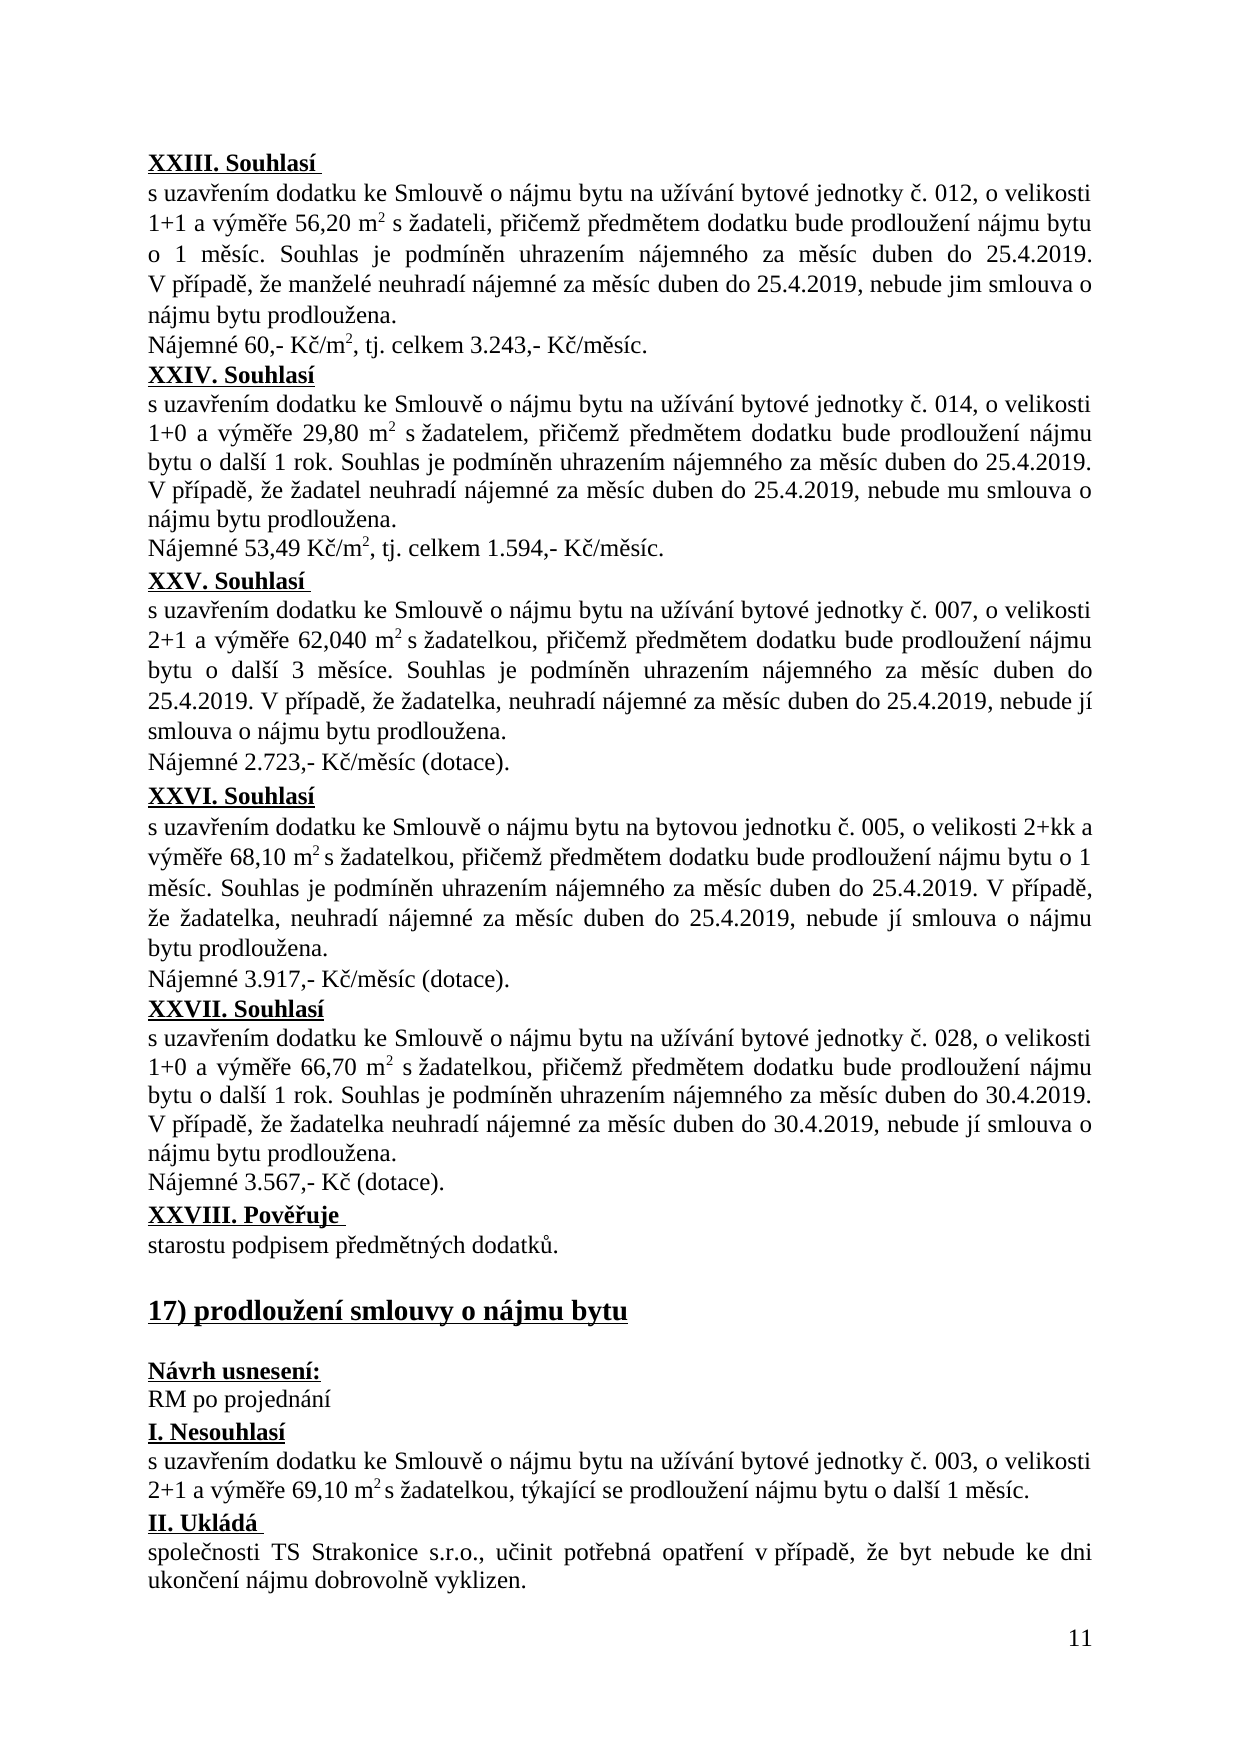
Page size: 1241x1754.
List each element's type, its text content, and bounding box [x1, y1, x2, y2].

subtitle XXV. Souhlasí [148, 566, 1093, 595]
text s uzavřením dodatku ke Smlouvě o nájmu bytu na užívání bytové jednotky č. 007, o velikosti 2+1 a výměře 62,040 m2 s žadatelkou, přičemž předmětem dodatku bude prodloužení nájmu bytu o další 3 měsíce. Souhlas je podmíněn uhrazením nájemného za měsíc duben do 25.4.2019. V případě, že žadatelka, neuhradí nájemné za měsíc duben do 25.4.2019, nebude jí smlouva o nájmu bytu prodloužena. [148, 595, 1093, 745]
text Návrh usnesení: [148, 1356, 1093, 1384]
text s uzavřením dodatku ke Smlouvě o nájmu bytu na užívání bytové jednotky č. 014, o velikosti 1+0 a výměře 29,80 m2 s žadatelem, přičemž předmětem dodatku bude prodloužení nájmu bytu o další 1 rok. Souhlas je podmíněn uhrazením nájemného za měsíc duben do 25.4.2019. V případě, že žadatel neuhradí nájemné za měsíc duben do 25.4.2019, nebude mu smlouva o nájmu bytu prodloužena. [148, 389, 1093, 533]
subtitle I. Nesouhlasí [148, 1417, 1093, 1446]
text starostu podpisem předmětných dodatků. [148, 1230, 1093, 1259]
text Nájemné 3.567,- Kč (dotace). [148, 1167, 1093, 1196]
text Nájemné 53,49 Kč/m2, tj. celkem 1.594,- Kč/měsíc. [148, 533, 1093, 562]
text Nájemné 2.723,- Kč/měsíc (dotace). [148, 747, 1093, 776]
text XXVII. Souhlasí [148, 994, 1093, 1023]
text Nájemné 60,- Kč/m2, tj. celkem 3.243,- Kč/měsíc. [148, 330, 1093, 359]
text s uzavřením dodatku ke Smlouvě o nájmu bytu na bytovou jednotku č. 005, o velikosti 2+kk a výměře 68,10 m2 s žadatelkou, přičemž předmětem dodatku bude prodloužení nájmu bytu o 1 měsíc. Souhlas je podmíněn uhrazením nájemného za měsíc duben do 25.4.2019. V případě, že žadatelka, neuhradí nájemné za měsíc duben do 25.4.2019, nebude jí smlouva o nájmu bytu prodloužena. [148, 812, 1093, 962]
subtitle 17) prodloužení smlouvy o nájmu bytu [148, 1293, 1093, 1327]
text RM po projednání [148, 1384, 1093, 1413]
text XXVI. Souhlasí [148, 781, 1093, 810]
text XXIV. Souhlasí [148, 361, 1093, 389]
text s uzavřením dodatku ke Smlouvě o nájmu bytu na užívání bytové jednotky č. 012, o velikosti 1+1 a výměře 56,20 m2 s žadateli, přičemž předmětem dodatku bude prodloužení nájmu bytu o 1 měsíc. Souhlas je podmíněn uhrazením nájemného za měsíc duben do 25.4.2019. V případě, že manželé neuhradí nájemné za měsíc duben do 25.4.2019, nebude jim smlouva o nájmu bytu prodloužena. [148, 178, 1093, 328]
text společnosti TS Strakonice s.r.o., učinit potřebná opatření v případě, že byt nebude ke dni ukončení nájmu dobrovolně vyklizen. [148, 1537, 1093, 1594]
text s uzavřením dodatku ke Smlouvě o nájmu bytu na užívání bytové jednotky č. 028, o velikosti 1+0 a výměře 66,70 m2 s žadatelkou, přičemž předmětem dodatku bude prodloužení nájmu bytu o další 1 rok. Souhlas je podmíněn uhrazením nájemného za měsíc duben do 30.4.2019. V případě, že žadatelka neuhradí nájemné za měsíc duben do 30.4.2019, nebude jí smlouva o nájmu bytu prodloužena. [148, 1023, 1093, 1167]
subtitle II. Ukládá [148, 1508, 1093, 1537]
text XXVIII. Pověřuje [148, 1200, 1093, 1228]
text XXIII. Souhlasí [148, 148, 1093, 176]
text Nájemné 3.917,- Kč/měsíc (dotace). [148, 964, 1093, 993]
text s uzavřením dodatku ke Smlouvě o nájmu bytu na užívání bytové jednotky č. 003, o velikosti 2+1 a výměře 69,10 m2 s žadatelkou, týkající se prodloužení nájmu bytu o další 1 měsíc. [148, 1446, 1093, 1504]
